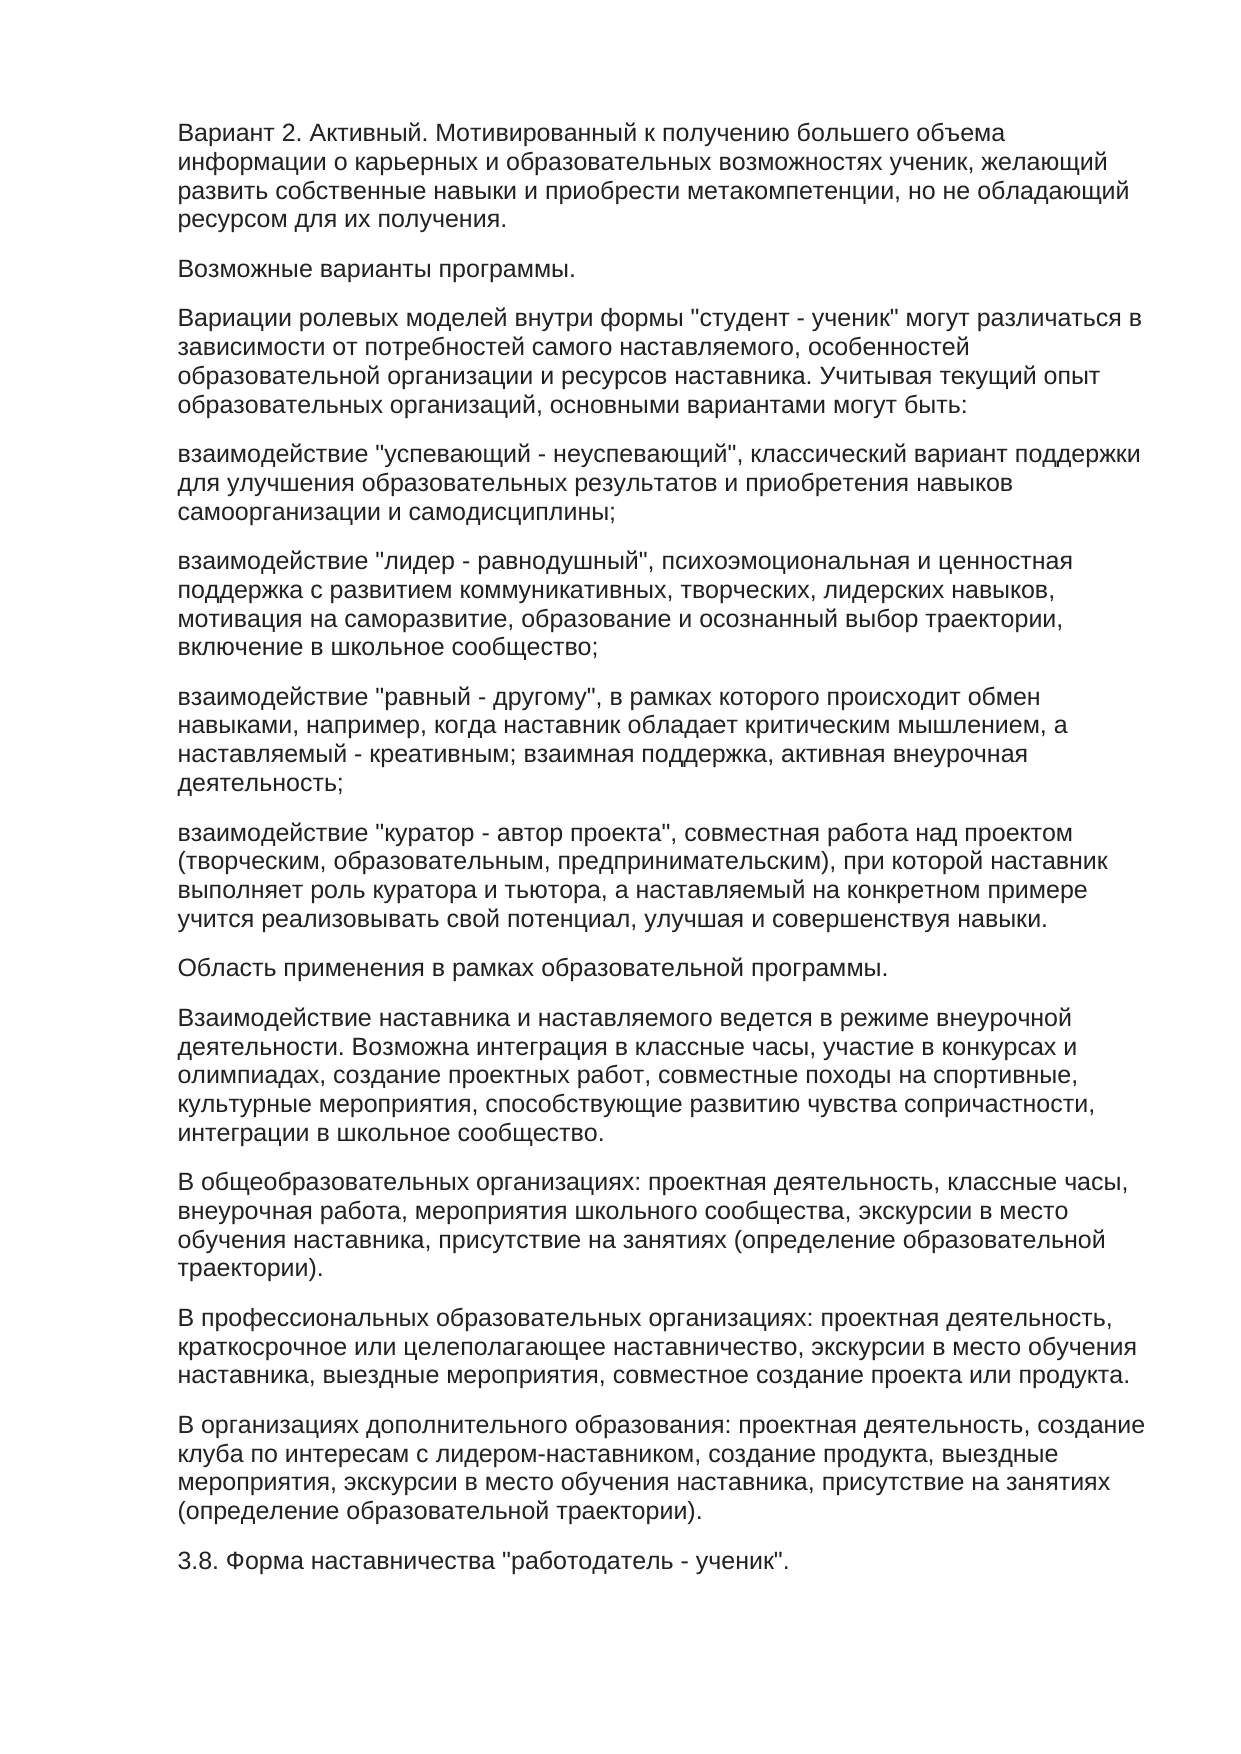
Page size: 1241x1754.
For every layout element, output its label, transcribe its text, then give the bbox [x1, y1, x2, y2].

text В организациях дополнительного образования: проектная деятельность, создание клуба по интересам с лидером-наставником, создание продукта, выездные мероприятия, экскурсии в место обучения наставника, присутствие на занятиях (определение образовательной траектории). [177, 1410, 1152, 1525]
text Взаимодействие наставника и наставляемого ведется в режиме внеурочной деятельности. Возможна интеграция в классные часы, участие в конкурсах и олимпиадах, создание проектных работ, совместные походы на спортивные, культурные мероприятия, способствующие развитию чувства сопричастности, интеграции в школьное сообщество. [177, 1003, 1152, 1146]
text Вариант 2. Активный. Мотивированный к получению большего объема информации о карьерных и образовательных возможностях ученик, желающий развить собственные навыки и приобрести метакомпетенции, но не обладающий ресурсом для их получения. [177, 118, 1152, 233]
text В профессиональных образовательных организациях: проектная деятельность, краткосрочное или целеполагающее наставничество, экскурсии в место обучения наставника, выездные мероприятия, совместное создание проекта или продукта. [177, 1303, 1152, 1389]
text Возможные варианты программы. [177, 254, 1152, 283]
text взаимодействие "успевающий - неуспевающий", классический вариант поддержки для улучшения образовательных результатов и приобретения навыков самоорганизации и самодисциплины; [177, 439, 1152, 525]
text взаимодействие "равный - другому", в рамках которого происходит обмен навыками, например, когда наставник обладает критическим мышлением, а наставляемый - креативным; взаимная поддержка, активная внеурочная деятельность; [177, 682, 1152, 797]
text взаимодействие "лидер - равнодушный", психоэмоциональная и ценностная поддержка с развитием коммуникативных, творческих, лидерских навыков, мотивация на саморазвитие, образование и осознанный выбор траектории, включение в школьное сообщество; [177, 546, 1152, 661]
text взаимодействие "куратор - автор проекта", совместная работа над проектом (творческим, образовательным, предпринимательским), при которой наставник выполняет роль куратора и тьютора, а наставляемый на конкретном примере учится реализовывать свой потенциал, улучшая и совершенствуя навыки. [177, 817, 1152, 932]
text 3.8. Форма наставничества "работодатель - ученик". [177, 1546, 1152, 1574]
text Вариации ролевых моделей внутри формы "студент - ученик" могут различаться в зависимости от потребностей самого наставляемого, особенностей образовательной организации и ресурсов наставника. Учитывая текущий опыт образовательных организаций, основными вариантами могут быть: [177, 303, 1152, 418]
text В общеобразовательных организациях: проектная деятельность, классные часы, внеурочная работа, мероприятия школьного сообщества, экскурсии в место обучения наставника, присутствие на занятиях (определение образовательной траектории). [177, 1167, 1152, 1282]
text Область применения в рамках образовательной программы. [177, 953, 1152, 982]
